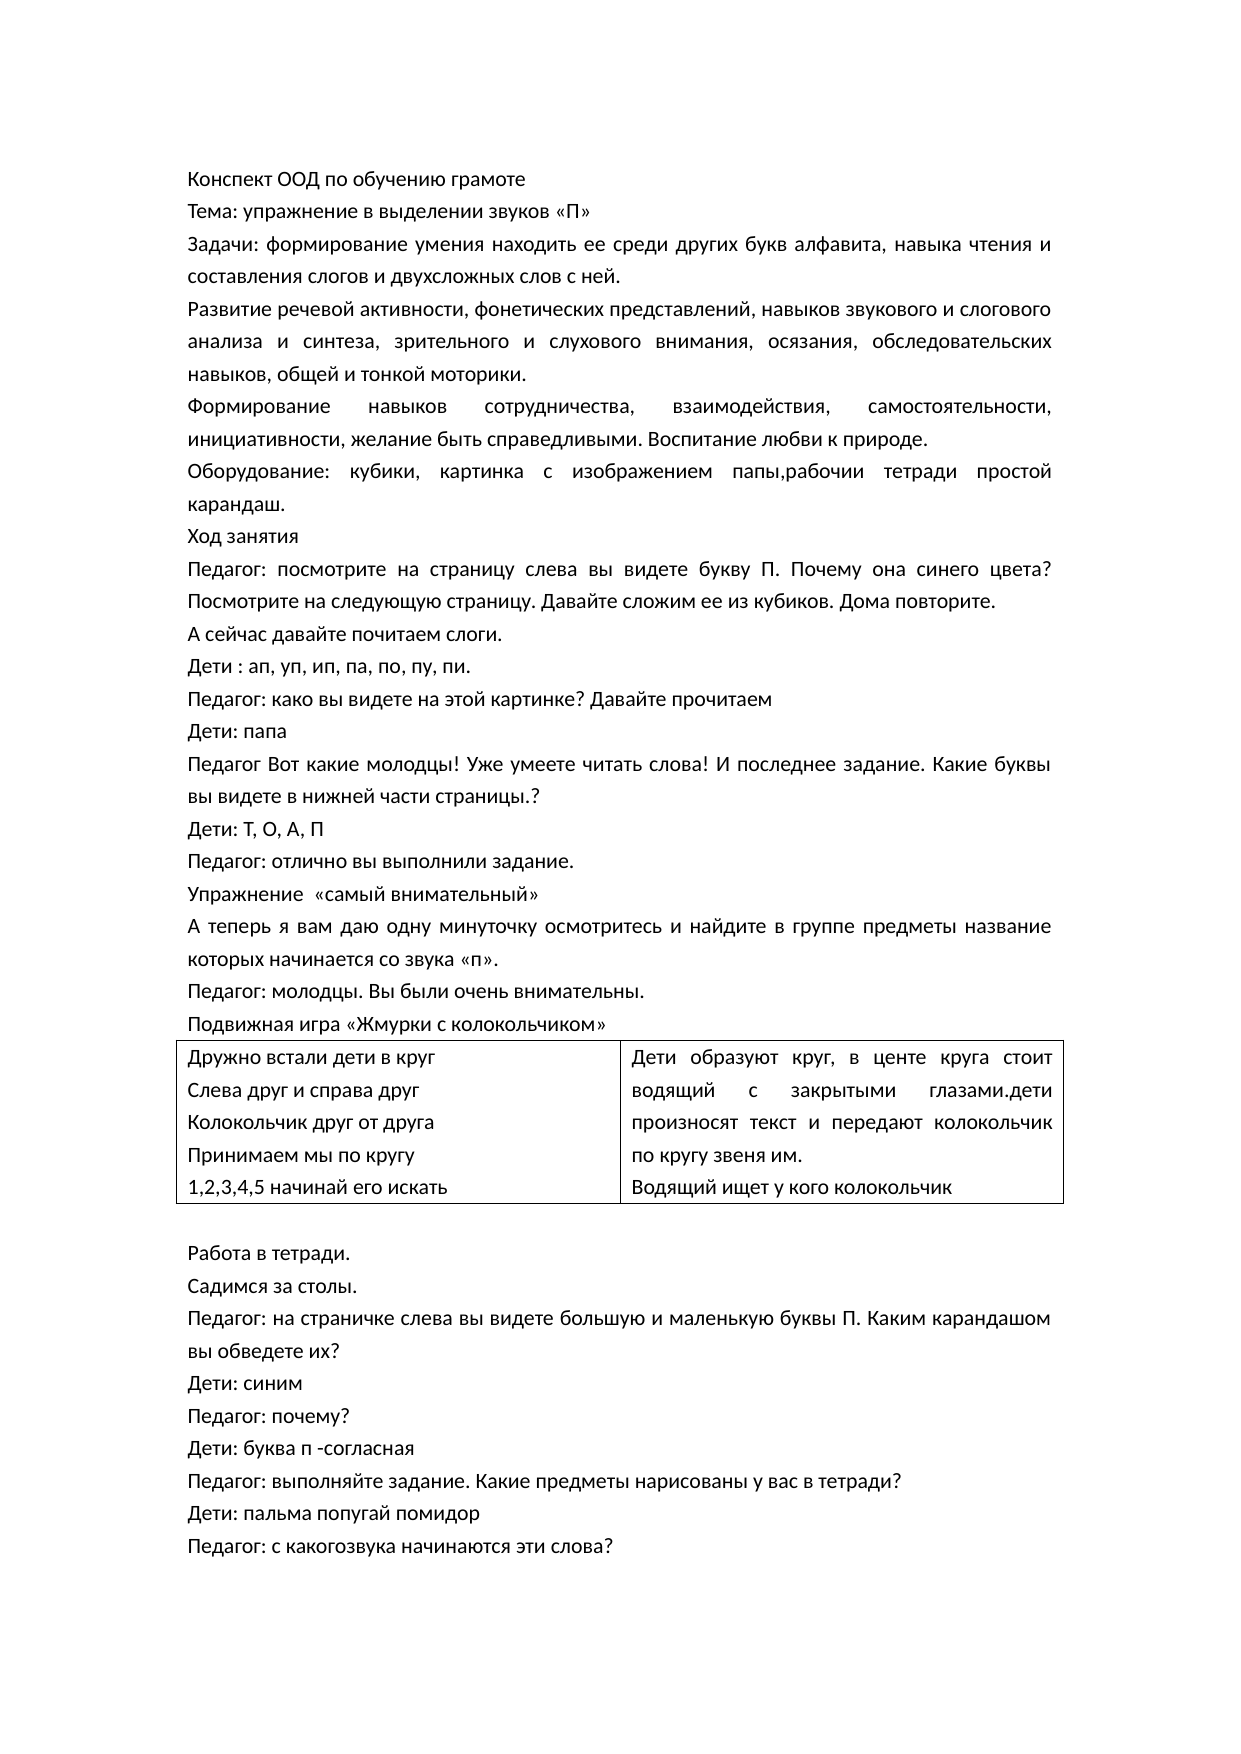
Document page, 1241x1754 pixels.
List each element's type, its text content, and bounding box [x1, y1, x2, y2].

text Дети: синим [187, 1367, 1053, 1399]
text Педагог: выполняйте задание. Какие предметы нарисованы у вас в тетради? [187, 1464, 1053, 1497]
text Педагог Вот какие молодцы! Уже умеете читать слова! И последнее задание. Какие буквы вы видете в нижней части страницы.? [187, 747, 1053, 812]
text А теперь я вам даю одну минуточку осмотритесь и найдите в группе предметы название которых начинается со звука «п». [187, 909, 1053, 974]
table_header Дружно встали дети в круг Слева друг и справа друг Колокольчик друг от друга Принимаем мы по кругу 1,2,3,4,5 начинай его искать [177, 1041, 620, 1203]
text Педагог: како вы видете на этой картинке? Давайте прочитаем [187, 682, 1053, 714]
text Тема: упражнение в выделении звуков «П» [187, 194, 1053, 227]
text Конспект ООД по обучению грамоте [187, 162, 1053, 194]
text Садимся за столы. [187, 1269, 1053, 1302]
text Развитие речевой активности, фонетических представлений, навыков звукового и слогового анализа и синтеза, зрительного и слухового внимания, осязания, обследовательских навыков, общей и тонкой моторики. [187, 292, 1053, 389]
text Педагог: молодцы. Вы были очень внимательны. [187, 974, 1053, 1007]
text Дети: пальма попугай помидор [187, 1497, 1053, 1529]
text Педагог: почему? [187, 1399, 1053, 1432]
text Педагог: отлично вы выполнили задание. [187, 844, 1053, 877]
text Задачи: формирование умения находить ее среди других букв алфавита, навыка чтения и составления слогов и двухсложных слов с ней. [187, 227, 1053, 292]
text Дети : ап, уп, ип, па, по, пу, пи. [187, 649, 1053, 682]
text Педагог: на страничке слева вы видете большую и маленькую буквы П. Каким карандашом вы обведете их? [187, 1302, 1053, 1367]
table_header Дети образуют круг, в центе круга стоит водящий с закрытыми глазами.дети произносят текст и передают колокольчик по кругу звеня им. Водящий ищет у кого колокольчик [621, 1041, 1063, 1203]
text Педагог: с какогозвука начинаются эти слова? [187, 1529, 1053, 1562]
text Формирование навыков сотрудничества, взаимодействия, самостоятельности, инициативности, желание быть справедливыми. Воспитание любви к природе. [187, 389, 1053, 454]
text Дети: буква п -согласная [187, 1432, 1053, 1464]
text Дети: папа [187, 714, 1053, 747]
text Ход занятия [187, 519, 1053, 552]
text Упражнение «самый внимательный» [187, 877, 1053, 909]
text Работа в тетради. [187, 1237, 1053, 1269]
text Подвижная игра «Жмурки с колокольчиком» [187, 1007, 1053, 1039]
text Дети: Т, О, А, П [187, 812, 1053, 844]
text Педагог: посмотрите на страницу слева вы видете букву П. Почему она синего цвета? Посмотрите на следующую страницу. Давайте сложим ее из кубиков. Дома повторите. [187, 552, 1053, 617]
text Оборудование: кубики, картинка с изображением папы,рабочии тетради простой карандаш. [187, 454, 1053, 519]
text А сейчас давайте почитаем слоги. [187, 617, 1053, 649]
